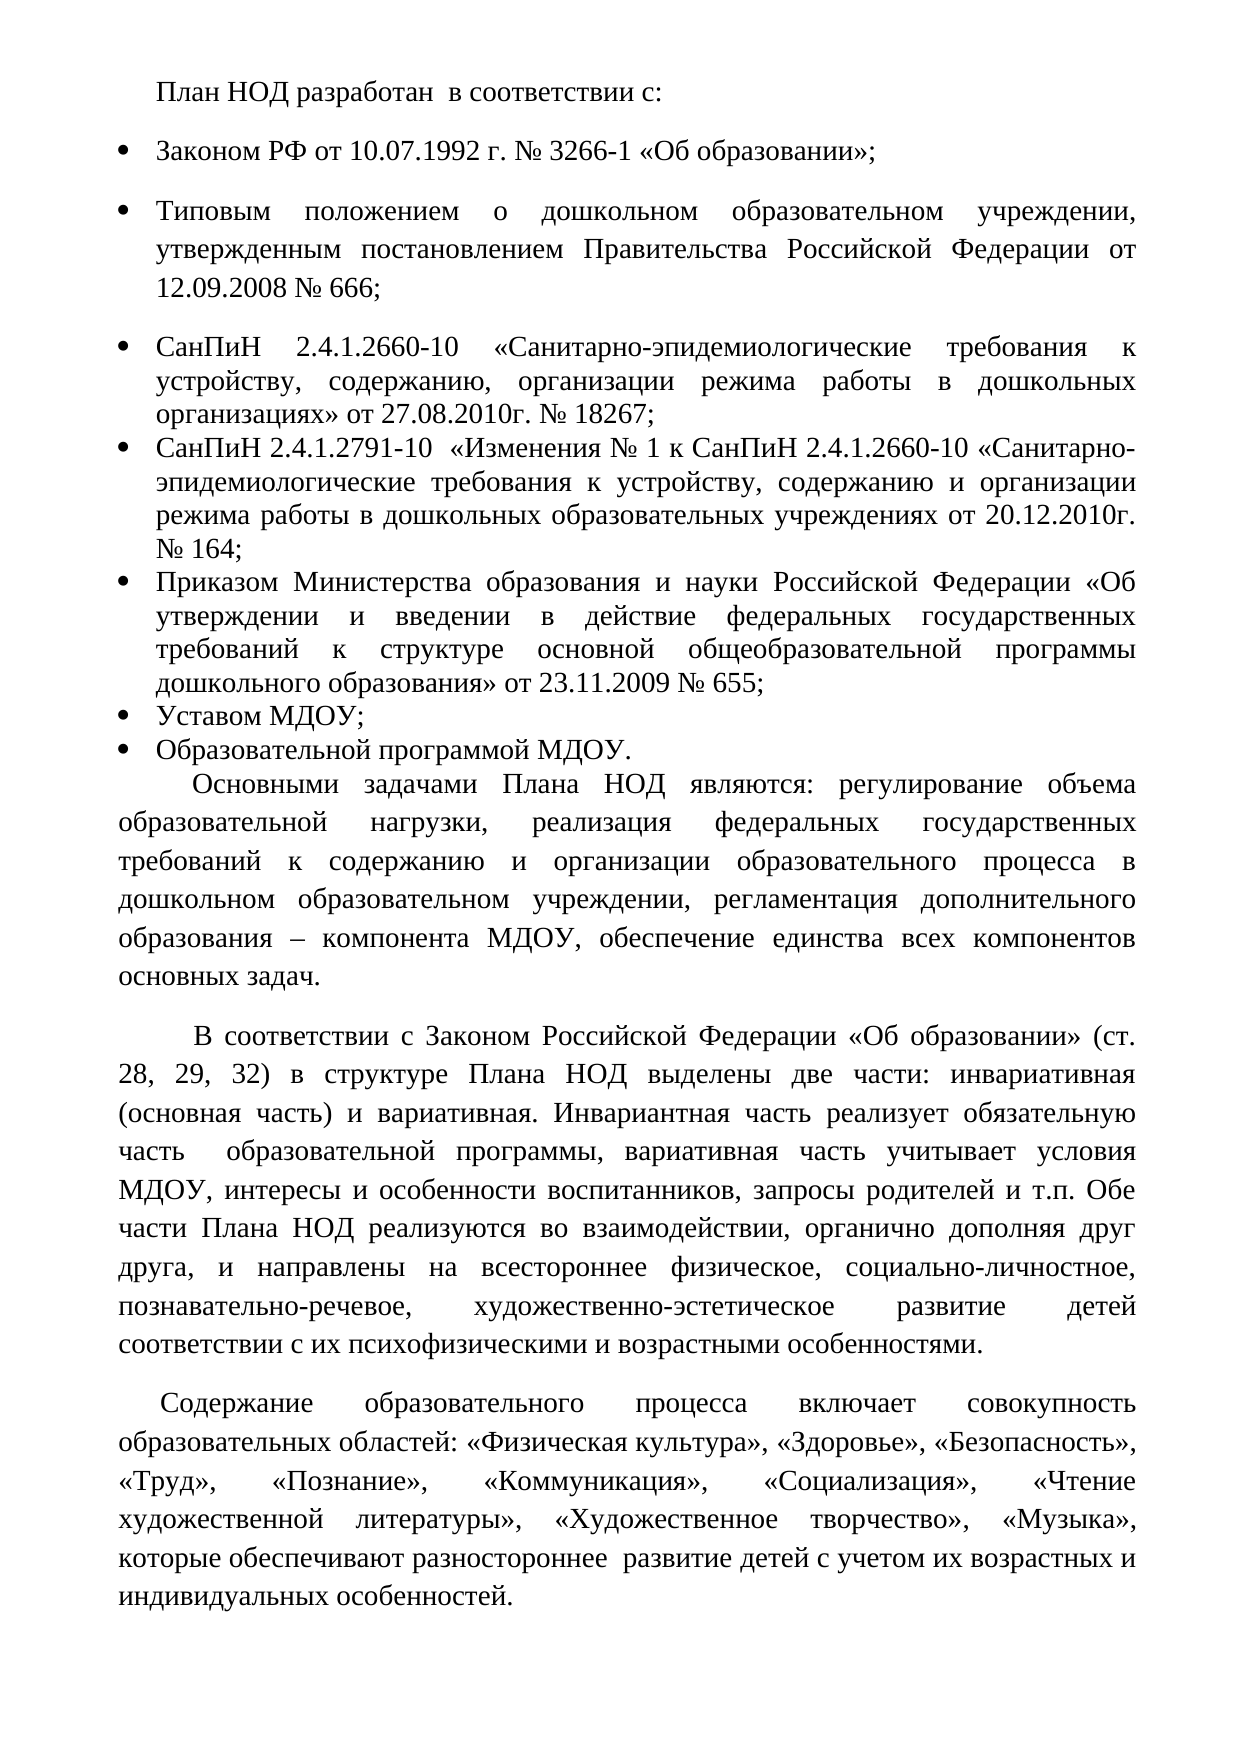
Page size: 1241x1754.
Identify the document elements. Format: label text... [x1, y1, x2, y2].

text Основными задачами Плана НОД являются: регулирование объема образовательной нагрузки, реализация федеральных государственных требований к содержанию и организации образовательного процесса в дошкольном образовательном учреждении, регламентация дополнительного образования – компонента МДОУ, обеспечение единства всех компонентов основных задач. [118, 766, 1137, 992]
list Приказом Министерства образования и науки Российской Федерации «Об утверждении и введении в действие федеральных государственных требований к структуре основной общеобразовательной программы дошкольного образования» от 23.11.2009 № 655; [118, 564, 1137, 698]
text В соответствии с Законом Российской Федерации «Об образовании» (ст. 28, 29, 32) в структуре Плана НОД выделены две части: инвариативная (основная часть) и вариативная. Инвариантная часть реализует обязательную часть образовательной программы, вариативная часть учитывает условия МДОУ, интересы и особенности воспитанников, запросы родителей и т.п. Обе части Плана НОД реализуются во взаимодействии, органично дополняя друг друга, и направлены на всестороннее физическое, социально-личностное, познавательно-речевое, художественно-эстетическое развитие детей соответствии с их психофизическими и возрастными особенностями. [118, 1018, 1137, 1360]
text Содержание образовательного процесса включает совокупность образовательных областей: «Физическая культура», «Здоровье», «Безопасность», «Труд», «Познание», «Коммуникация», «Социализация», «Чтение художественной литературы», «Художественное творчество», «Музыка», которые обеспечивают разностороннее развитие детей с учетом их возрастных и индивидуальных особенностей. [118, 1386, 1137, 1612]
list Типовым положением о дошкольном образовательном учреждении, утвержденным постановлением Правительства Российской Федерации от 12.09.2008 № 666; [118, 193, 1137, 303]
list Образовательной программой МДОУ. [118, 732, 1137, 766]
list СанПиН 2.4.1.2791-10 «Изменения № 1 к СанПиН 2.4.1.2660-10 «Санитарно-эпидемиологические требования к устройству, содержанию и организации режима работы в дошкольных образовательных учреждениях от 20.12.2010г. № 164; [118, 430, 1137, 564]
list СанПиН 2.4.1.2660-10 «Санитарно-эпидемиологические требования к устройству, содержанию, организации режима работы в дошкольных организациях» от 27.08.2010г. № 18267; [118, 329, 1137, 430]
list Уставом МДОУ; [118, 698, 1137, 732]
list Законом РФ от 10.07.1992 г. № 3266-1 «Об образовании»; [118, 133, 1137, 167]
text План НОД разработан в соответствии с: [118, 74, 1137, 107]
